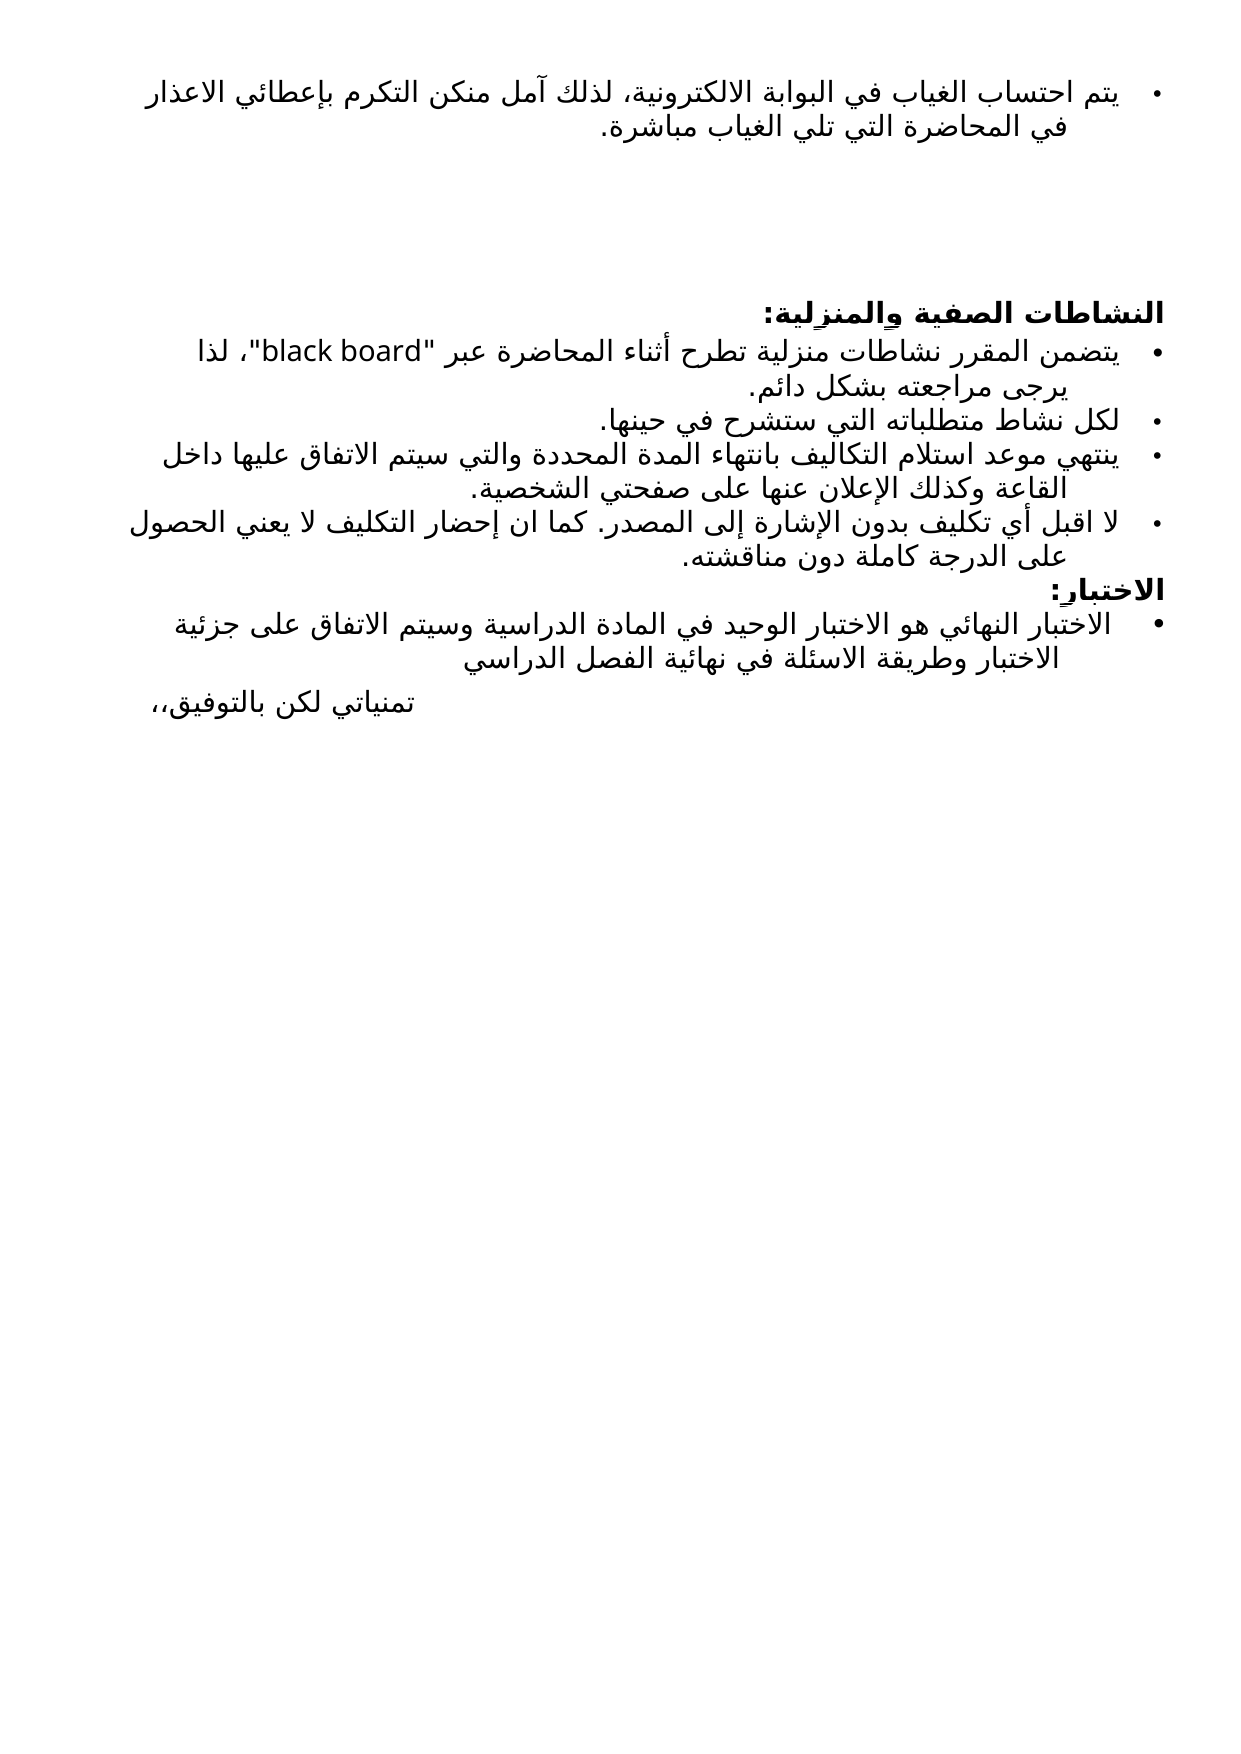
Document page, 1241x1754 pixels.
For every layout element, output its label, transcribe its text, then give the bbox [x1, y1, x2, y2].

list لكل نشاط متطلباته التي ستشرح في حينها. [127, 403, 1150, 437]
list ينتهي موعد استلام التكاليف بانتهاء المدة المحددة والتي سيتم الاتفاق عليها داخل القاعة وكذلك الإعلان عنها على صفحتي الشخصية. [127, 437, 1150, 505]
list لا اقبل أي تكليف بدون الإشارة إلى المصدر. كما ان إحضار التكليف لا يعني الحصول على الدرجة كاملة دون مناقشته. [127, 505, 1150, 573]
list الاختبار النهائي هو الاختبار الوحيد في المادة الدراسية وسيتم الاتفاق على جزئية الاختبار وطريقة الاسئلة في نهائية الفصل الدراسي [127, 607, 1150, 675]
list يتم احتساب الغياب في البوابة الالكترونية، لذلك آمل منكن التكرم بإعطائي الاعذار في المحاضرة التي تلي الغياب مباشرة. [127, 75, 1150, 143]
text النشاطات الصفية والمنزلية: [75, 296, 1165, 330]
text تمنياتي لكن بالتوفيق،، [150, 686, 1165, 719]
list يتضمن المقرر نشاطات منزلية تطرح أثناء المحاضرة عبر "black board"، لذا يرجى مراجعته بشكل دائم. [127, 330, 1150, 403]
text الاختبار: [75, 573, 1165, 607]
